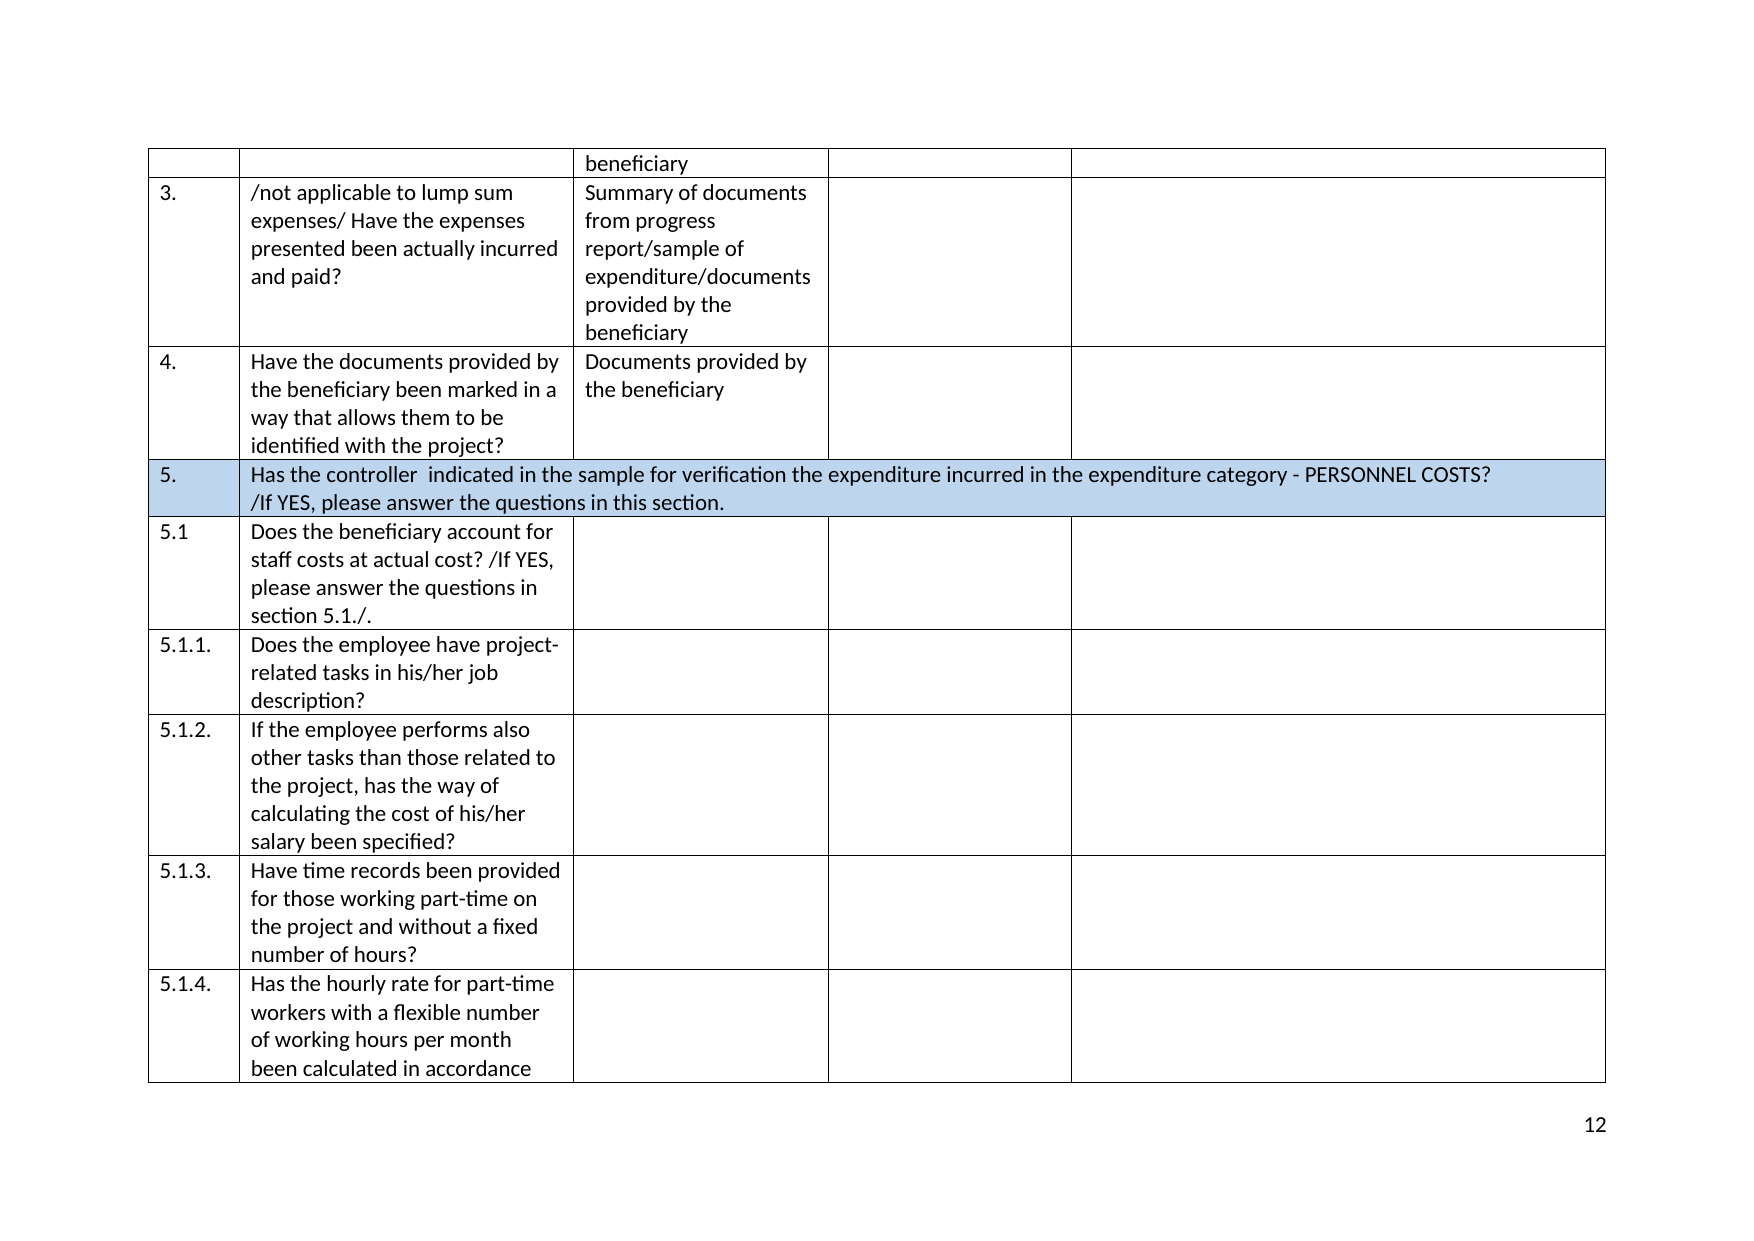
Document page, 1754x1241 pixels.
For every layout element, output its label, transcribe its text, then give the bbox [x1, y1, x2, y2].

table_cell 5. [149, 460, 239, 516]
table_cell [829, 149, 1071, 177]
table_cell [829, 347, 1071, 459]
table_cell [1072, 517, 1605, 629]
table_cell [240, 970, 573, 1082]
table_cell Summary of documents from progress report/sample of expenditure/documents provided by the beneficiary [574, 178, 828, 346]
table_cell 5.1 [149, 517, 239, 629]
table_cell If the employee performs also other tasks than those related to the project, has the way of calculating the cost of his/her salary been specified? [240, 715, 573, 855]
table_cell [1072, 715, 1605, 855]
table_cell 5.1.3. [149, 856, 239, 968]
table_cell [1072, 630, 1605, 714]
table_cell [829, 517, 1071, 629]
table_cell 2. [149, 149, 239, 177]
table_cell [574, 149, 828, 177]
table_cell [1072, 347, 1605, 459]
table_cell [574, 517, 828, 629]
table_cell [1072, 149, 1605, 177]
table_cell [1072, 856, 1605, 968]
table_cell Documents provided by the beneficiary [574, 347, 828, 459]
table_cell Does the beneficiary account for staff costs at actual cost? /If YES, please answer the questions in section 5.1./. [240, 517, 573, 629]
table_cell [574, 715, 828, 855]
table_cell 3. [149, 178, 239, 346]
table_cell [574, 630, 828, 714]
table_cell [829, 630, 1071, 714]
table_cell Have the documents provided by the beneficiary been marked in a way that allows them to be identified with the project? [240, 347, 573, 459]
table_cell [240, 149, 573, 177]
table_cell [574, 856, 828, 968]
table_cell [574, 970, 828, 1082]
table_cell [829, 970, 1071, 1082]
table_cell [1072, 970, 1605, 1082]
table_cell [829, 715, 1071, 855]
table_cell Have time records been provided for those working part-time on the project and without a fixed number of hours? [240, 856, 573, 968]
table_cell 5.1.1. [149, 630, 239, 714]
table_cell 5.1.4. [149, 970, 239, 1082]
table_cell [829, 178, 1071, 346]
table_cell [829, 856, 1071, 968]
table_cell 5.1.2. [149, 715, 239, 855]
table_cell /not applicable to lump sum expenses/ Have the expenses presented been actually incurred and paid? [240, 178, 573, 346]
table_cell [1072, 178, 1605, 346]
table_cell 4. [149, 347, 239, 459]
table_cell Does the employee have project-related tasks in his/her job description? [240, 630, 573, 714]
table_cell Has the controller indicated in the sample for verification the expenditure incurred in the expenditure category - PERSONNEL COSTS? /If YES, please answer the questions in this section. [240, 460, 1605, 516]
